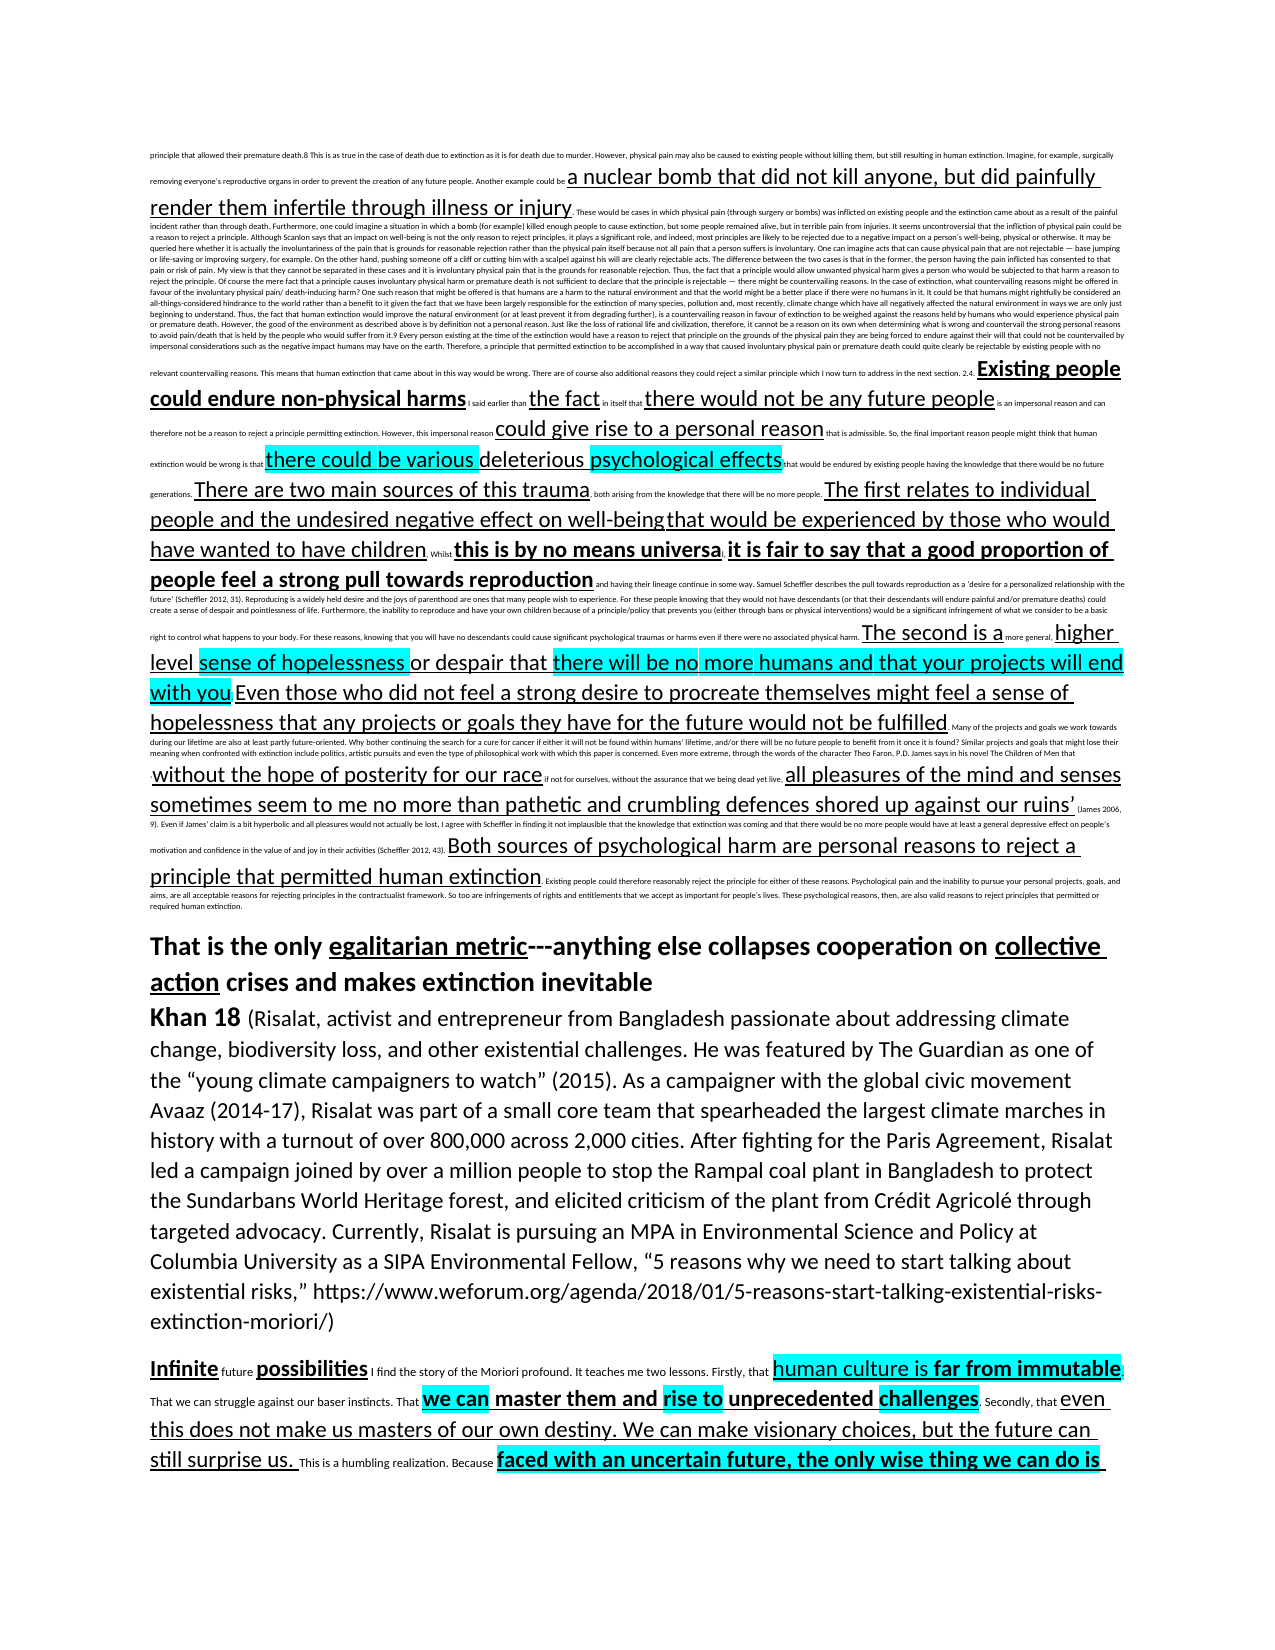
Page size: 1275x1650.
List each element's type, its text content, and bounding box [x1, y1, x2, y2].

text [150, 150, 1125, 912]
text Khan 18 (Risalat, activist and entrepreneur from Bangladesh passionate about addressing climate change, biodiversity loss, and other existential challenges. He was featured by The Guardian as one of the “young climate campaigners to watch” (2015). As a campaigner with the global civic movement Avaaz (2014-17), Risalat was part of a small core team that spearheaded the largest climate marches in history with a turnout of over 800,000 across 2,000 cities. After fighting for the Paris Agreement, Risalat led a campaign joined by over a million people to stop the Rampal coal plant in Bangladesh to protect the Sundarbans World Heritage forest, and elicited criticism of the plant from Crédit Agricolé through targeted advocacy. Currently, Risalat is pursuing an MPA in Environmental Science and Policy at Columbia University as a SIPA Environmental Fellow, “5 reasons why we need to start talking about existential risks,” https://www.weforum.org/agenda/2018/01/5-reasons-start-talking-existential-risks-extinction-moriori/) [150, 1000, 1125, 1336]
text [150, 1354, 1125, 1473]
subtitle That is the only egalitarian metric---anything else collapses cooperation on collective action crises and makes extinction inevitable [150, 929, 1125, 998]
